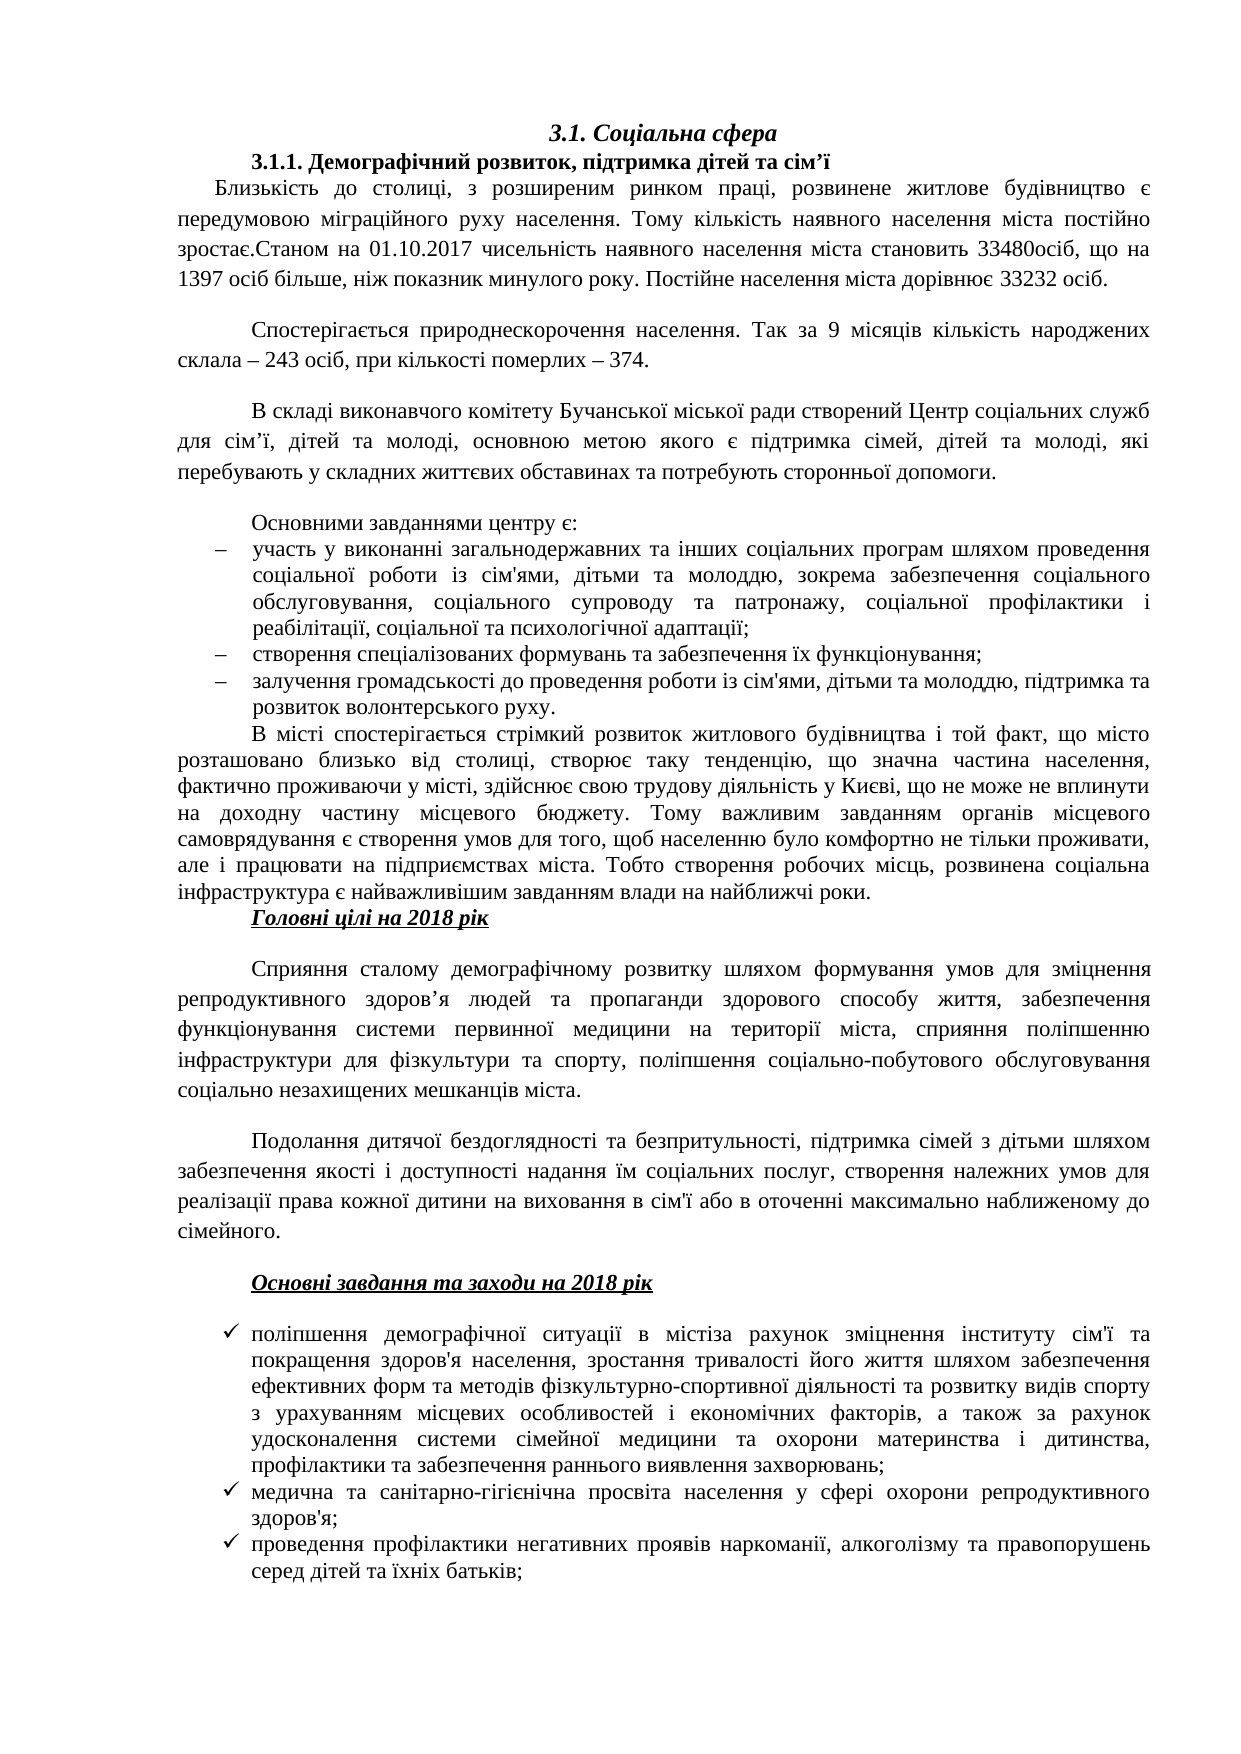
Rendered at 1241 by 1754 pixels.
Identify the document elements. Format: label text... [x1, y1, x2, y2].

text Подолання дитячої бездоглядності та безпритульності, підтримка сімей з дітьми шляхом забезпечення якості і доступності надання їм соціальних послуг, створення належних умов для реалізації права кожної дитини на виховання в сім'ї або в оточенні максимально наближеному до сімейного. [177, 1127, 1152, 1244]
list участь у виконанні загальнодержавних та інших соціальних програм шляхом проведення соціальної роботи із сім'ями, дітьми та молоддю, зокрема забезпечення соціального обслуговування, соціального супроводу та патронажу, соціальної профілактики і реабілітації, соціальної та психологічної адаптації; [215, 535, 1152, 641]
text Основними завданнями центру є: [177, 509, 1152, 535]
list залучення громадськості до проведення роботи із сім'ями, дітьми та молоддю, підтримка та розвиток волонтерського руху. [215, 667, 1152, 719]
list проведення профілактики негативних проявів наркоманії, алкоголізму та правопорушень серед дітей та їхніх батьків; [222, 1531, 1152, 1583]
text 3.1. Соціальна сфера [177, 118, 1152, 147]
list медична та санітарно-гігієнічна просвіта населення у сфері охорони репродуктивного здоров'я; [222, 1478, 1152, 1531]
text В складі виконавчого комітету Бучанської міської ради створений Центр соціальних служб для сім’ї, дітей та молоді, основною метою якого є підтримка сімей, дітей та молоді, які перебувають у складних життєвих обставинах та потребують сторонньої допомоги. [177, 397, 1152, 484]
text Основні завдання та заходи на 2018 рік [177, 1269, 1152, 1295]
text Близькість до столиці, з розширеним ринком праці, розвинене житлове будівництво є передумовою міграційного руху населення. Тому кількість наявного населення міста постійно зростає.Станом на 01.10.2017 чисельність наявного населення міста становить 33480осіб, що на 1397 осіб більше, ніж показник минулого року. Постійне населення міста дорівнює 33232 осіб. [177, 174, 1152, 291]
text 3.1.1. Демографічний розвиток, підтримка дітей та сім’ї [177, 148, 1152, 174]
list створення спеціалізованих формувань та забезпечення їх функціонування; [215, 641, 1152, 667]
text Сприяння сталому демографічному розвитку шляхом формування умов для зміцнення репродуктивного здоров’я людей та пропаганди здорового способу життя, забезпечення функціонування системи первинної медицини на території міста, сприяння поліпшенню інфраструктури для фізкультури та спорту, поліпшення соціально-побутового обслуговування соціально незахищених мешканців міста. [177, 955, 1152, 1102]
list В місті спостерігається стрімкий розвиток житлового будівництва і той факт, що місто розташовано близько від столиці, створює таку тенденцію, що значна частина населення, фактично проживаючи у місті, здійснює свою трудову діяльність у Києві, що не може не вплинути на доходну частину місцевого бюджету. Тому важливим завданням органів місцевого самоврядування є створення умов для того, щоб населенню було комфортно не тільки проживати, але і працювати на підприємствах міста. Тобто створення робочих місць, розвинена соціальна інфраструктура є найважливішим завданням влади на найближчі роки. [177, 719, 1152, 904]
text Спостерігається природнескорочення населення. Так за 9 місяців кількість народжених склала – 243 осіб, при кількості померлих – 374. [177, 316, 1152, 373]
text Головні цілі на 2018 рік [177, 904, 1152, 930]
list поліпшення демографічної ситуації в містіза рахунок зміцнення інституту сім'ї та покращення здоров'я населення, зростання тривалості його життя шляхом забезпечення ефективних форм та методів фізкультурно-спортивної діяльності та розвитку видів спорту з урахуванням місцевих особливостей і економічних факторів, а також за рахунок удосконалення системи сімейної медицини та охорони материнства і дитинства, профілактики та забезпечення раннього виявлення захворювань; [222, 1320, 1152, 1478]
